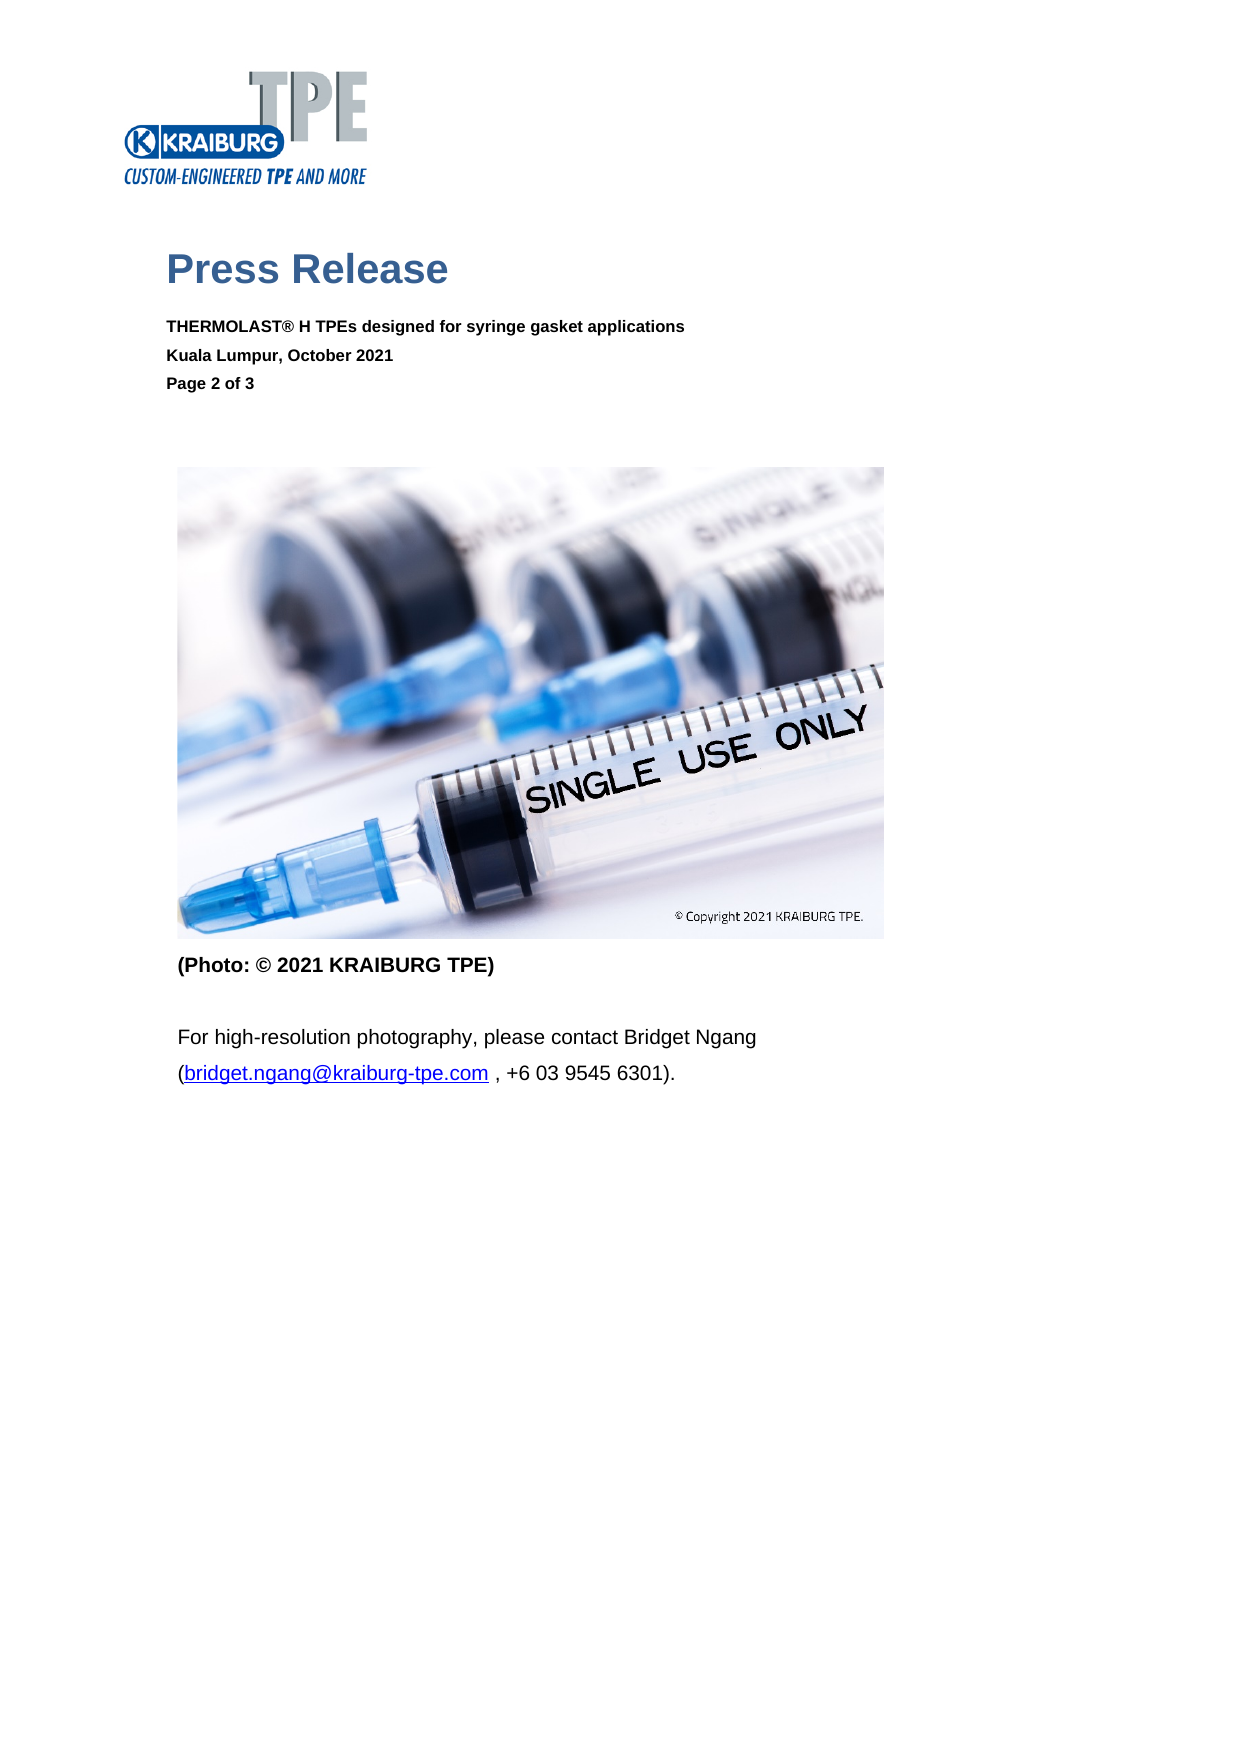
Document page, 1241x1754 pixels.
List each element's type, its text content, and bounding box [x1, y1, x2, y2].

picture [177, 467, 884, 939]
text For high-resolution photography, please contact Bridget Ngang (bridget.ngang@kraiburg-tpe.com , +6 03 9545 6301). [177, 1025, 765, 1085]
text (Photo: © 2021 KRAIBURG TPE) [177, 953, 709, 977]
picture [112, 55, 379, 200]
